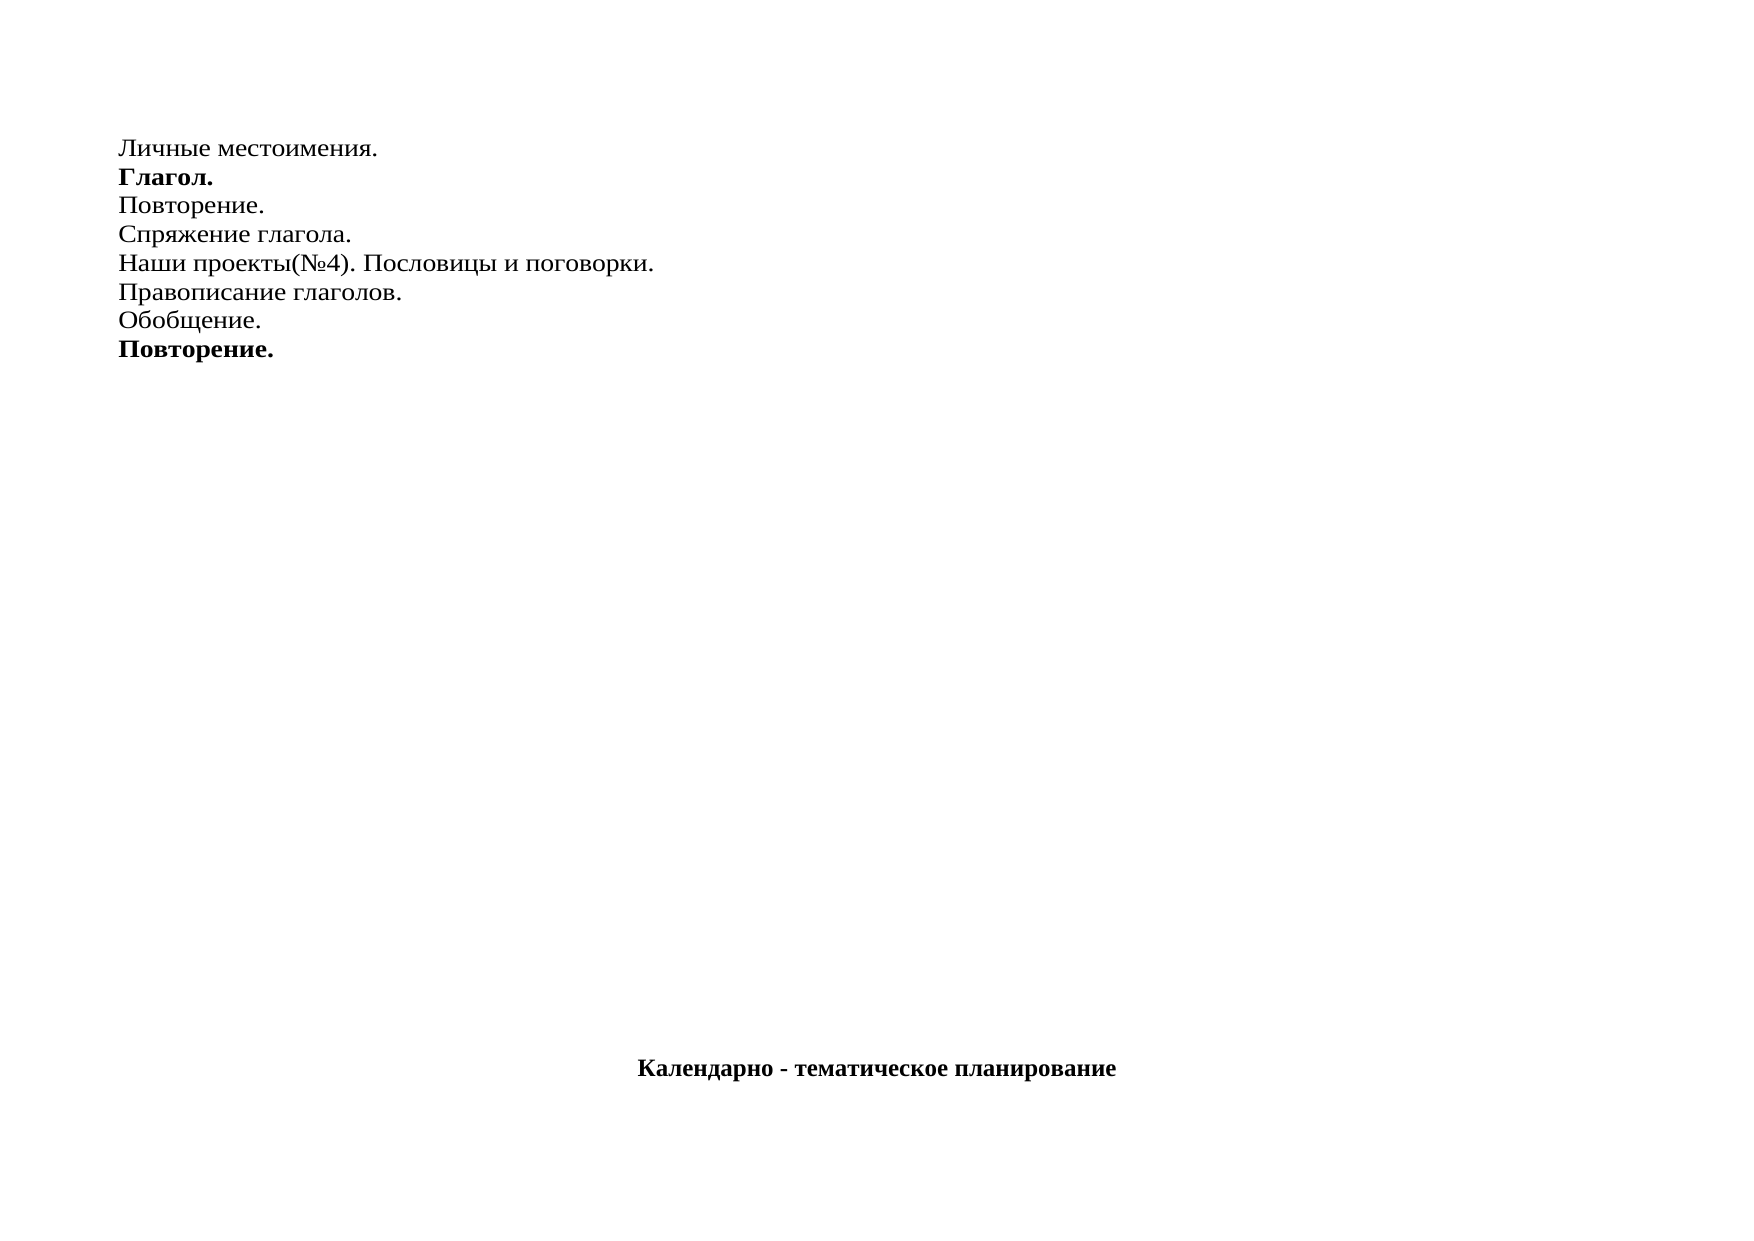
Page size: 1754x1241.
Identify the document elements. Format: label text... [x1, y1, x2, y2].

text Наши проекты(№4). Пословицы и поговорки. [118, 248, 1566, 277]
text Глагол. [118, 162, 1566, 190]
text Правописание глаголов. [118, 277, 1566, 305]
text Личные местоимения. [118, 133, 1566, 162]
text Повторение. [118, 190, 1566, 219]
text Повторение. [118, 334, 1566, 363]
text Календарно - тематическое планирование [118, 1053, 1636, 1082]
text Спряжение глагола. [118, 219, 1566, 248]
text Обобщение. [118, 305, 1566, 334]
